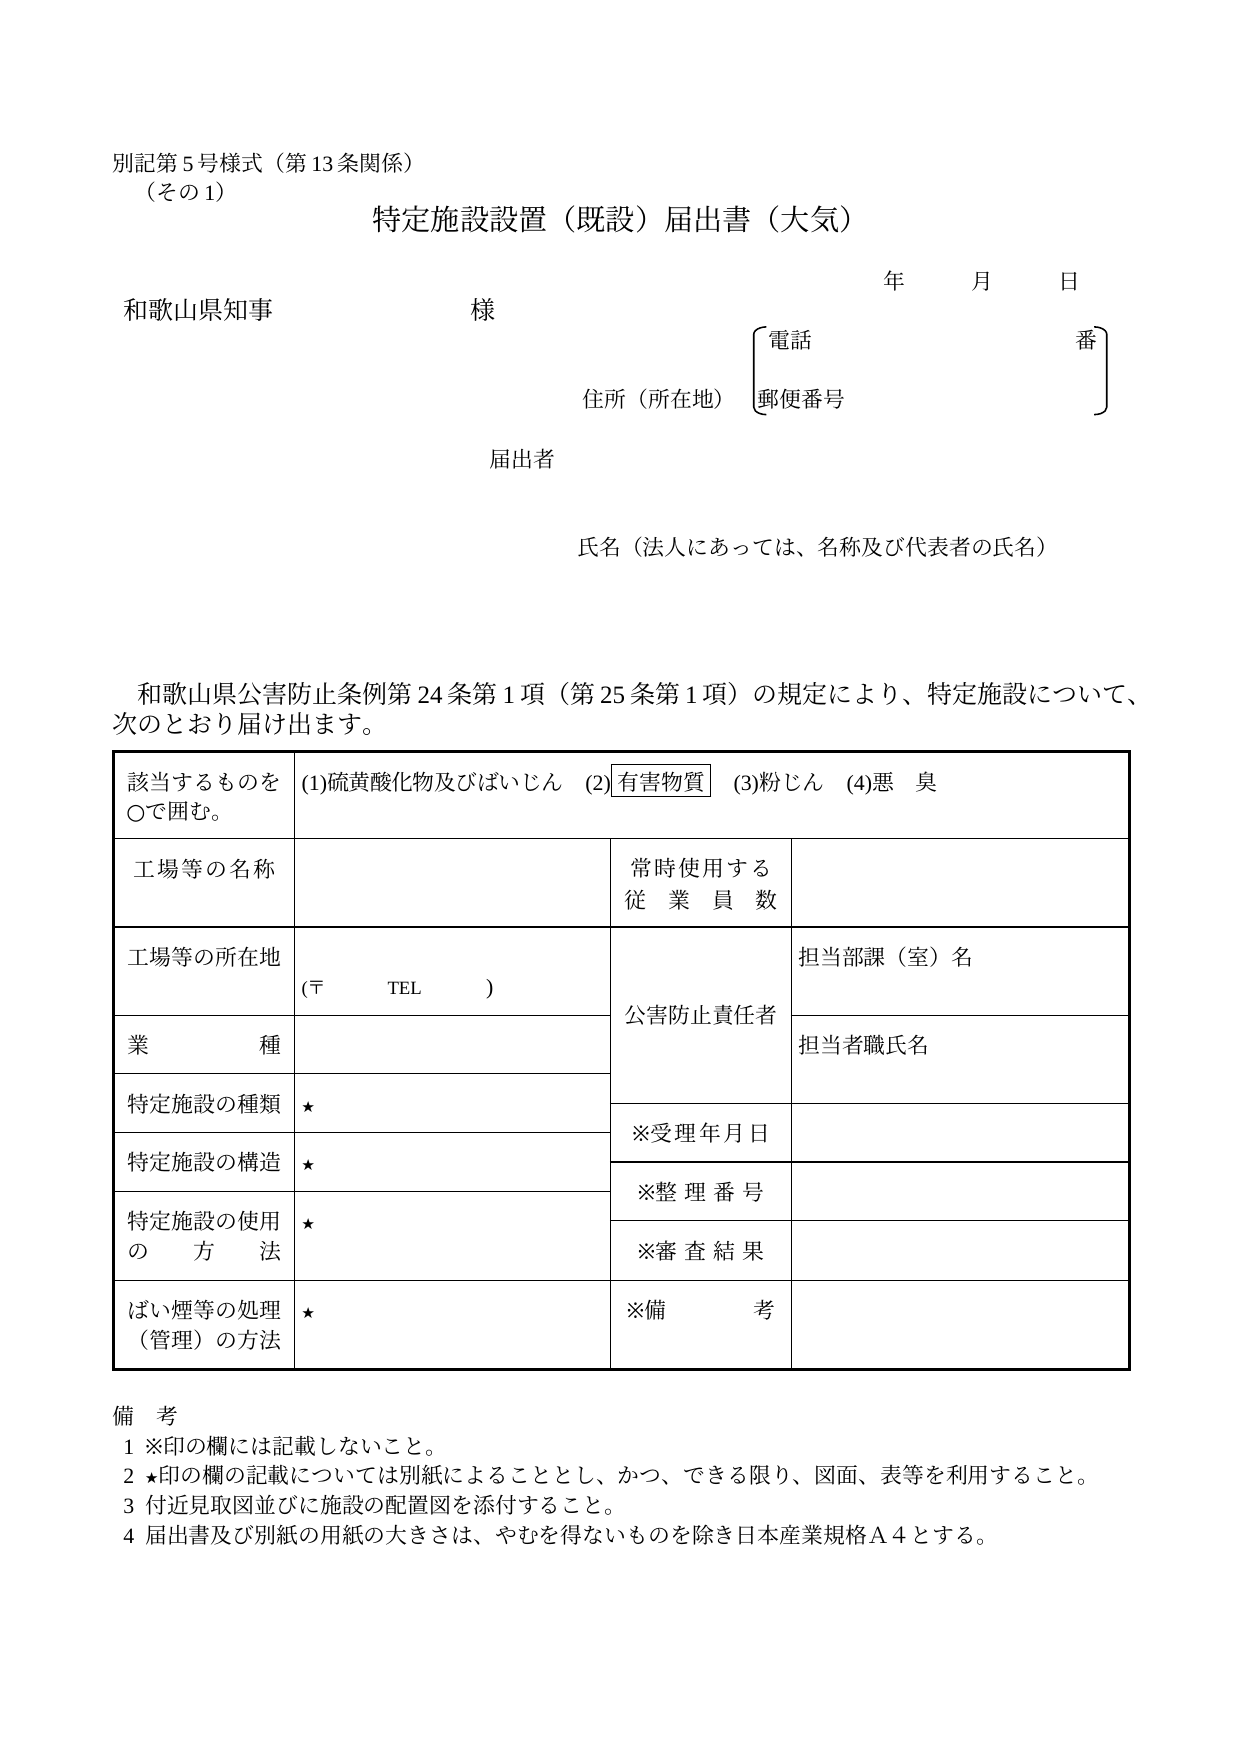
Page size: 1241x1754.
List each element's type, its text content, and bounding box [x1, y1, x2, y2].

table_cell ※審査結果 [611, 1221, 791, 1279]
table_header 該当するものを ○で囲む。 [115, 753, 294, 838]
table_cell ★ [295, 1281, 610, 1368]
table_cell 担当部課（室）名 [792, 928, 1128, 1014]
text 1 ※印の欄には記載しないこと。 [112, 1431, 1128, 1460]
table_cell 特定施設の使用 の 方 法 [115, 1192, 294, 1279]
text 電話 番 [112, 325, 1128, 355]
table_cell 工場等の所在地 [115, 928, 294, 1014]
table_cell 公害防止責任者 [611, 928, 791, 1103]
table_cell 特定施設の種類 [115, 1074, 294, 1132]
table_cell ※受理年月日 [611, 1104, 791, 1161]
table_cell [792, 1163, 1128, 1220]
table_cell ※備 考 [611, 1281, 791, 1368]
table_cell 担当者職氏名 [792, 1016, 1128, 1103]
text （その1） [112, 177, 1128, 207]
text 住所（所在地） 郵便番号 [755, 384, 1105, 414]
text 備 考 [112, 1401, 1128, 1431]
table_cell (〒 TEL ) [295, 928, 610, 1014]
table_cell [295, 839, 610, 926]
text 氏名（法人にあっては、名称及び代表者の氏名） [112, 532, 1128, 562]
table_cell ★ [295, 1133, 610, 1191]
table_cell [792, 839, 1128, 926]
text 特定施設設置（既設）届出書（大気） [112, 207, 1128, 236]
table_cell [792, 1104, 1128, 1161]
text 和歌山県知事 様 [112, 296, 1128, 325]
table_cell ※整理番号 [611, 1163, 791, 1220]
text 2 ★印の欄の記載については別紙によることとし、かつ、できる限り、図面、表等を利用すること。 [112, 1460, 1128, 1490]
table_header (1)硫黄酸化物及びばいじん (2) 有害物質 (3)粉じん (4)悪 臭 [295, 753, 1128, 838]
table_cell ばい煙等の処理 （管理）の方法 [115, 1281, 294, 1368]
table_cell ★ [295, 1074, 610, 1132]
table_cell ★ [295, 1192, 610, 1279]
table_cell 業 種 [115, 1016, 294, 1073]
text 年 月 日 [112, 266, 1128, 296]
text 別記第5号様式（第13条関係） [112, 148, 1128, 177]
text 届出者 [112, 443, 1128, 473]
table_cell [792, 1281, 1128, 1368]
table_cell 常時使用する 従 業 員 数 [611, 839, 791, 926]
text 3 付近見取図並びに施設の配置図を添付すること。 [112, 1490, 1128, 1519]
table_cell [295, 1016, 610, 1073]
table_cell 特定施設の構造 [115, 1133, 294, 1191]
text 和歌山県公害防止条例第24条第1項（第25条第1項）の規定により、特定施設について、次のとおり届け出ます。 [112, 680, 1128, 739]
text 4 届出書及び別紙の用紙の大きさは、やむを得ないものを除き日本産業規格Ａ４とする。 [112, 1519, 1128, 1549]
table_cell 工場等の名称 [115, 839, 294, 926]
text 住所（所在地） 郵便番号 [112, 384, 756, 414]
table_cell [792, 1221, 1128, 1279]
